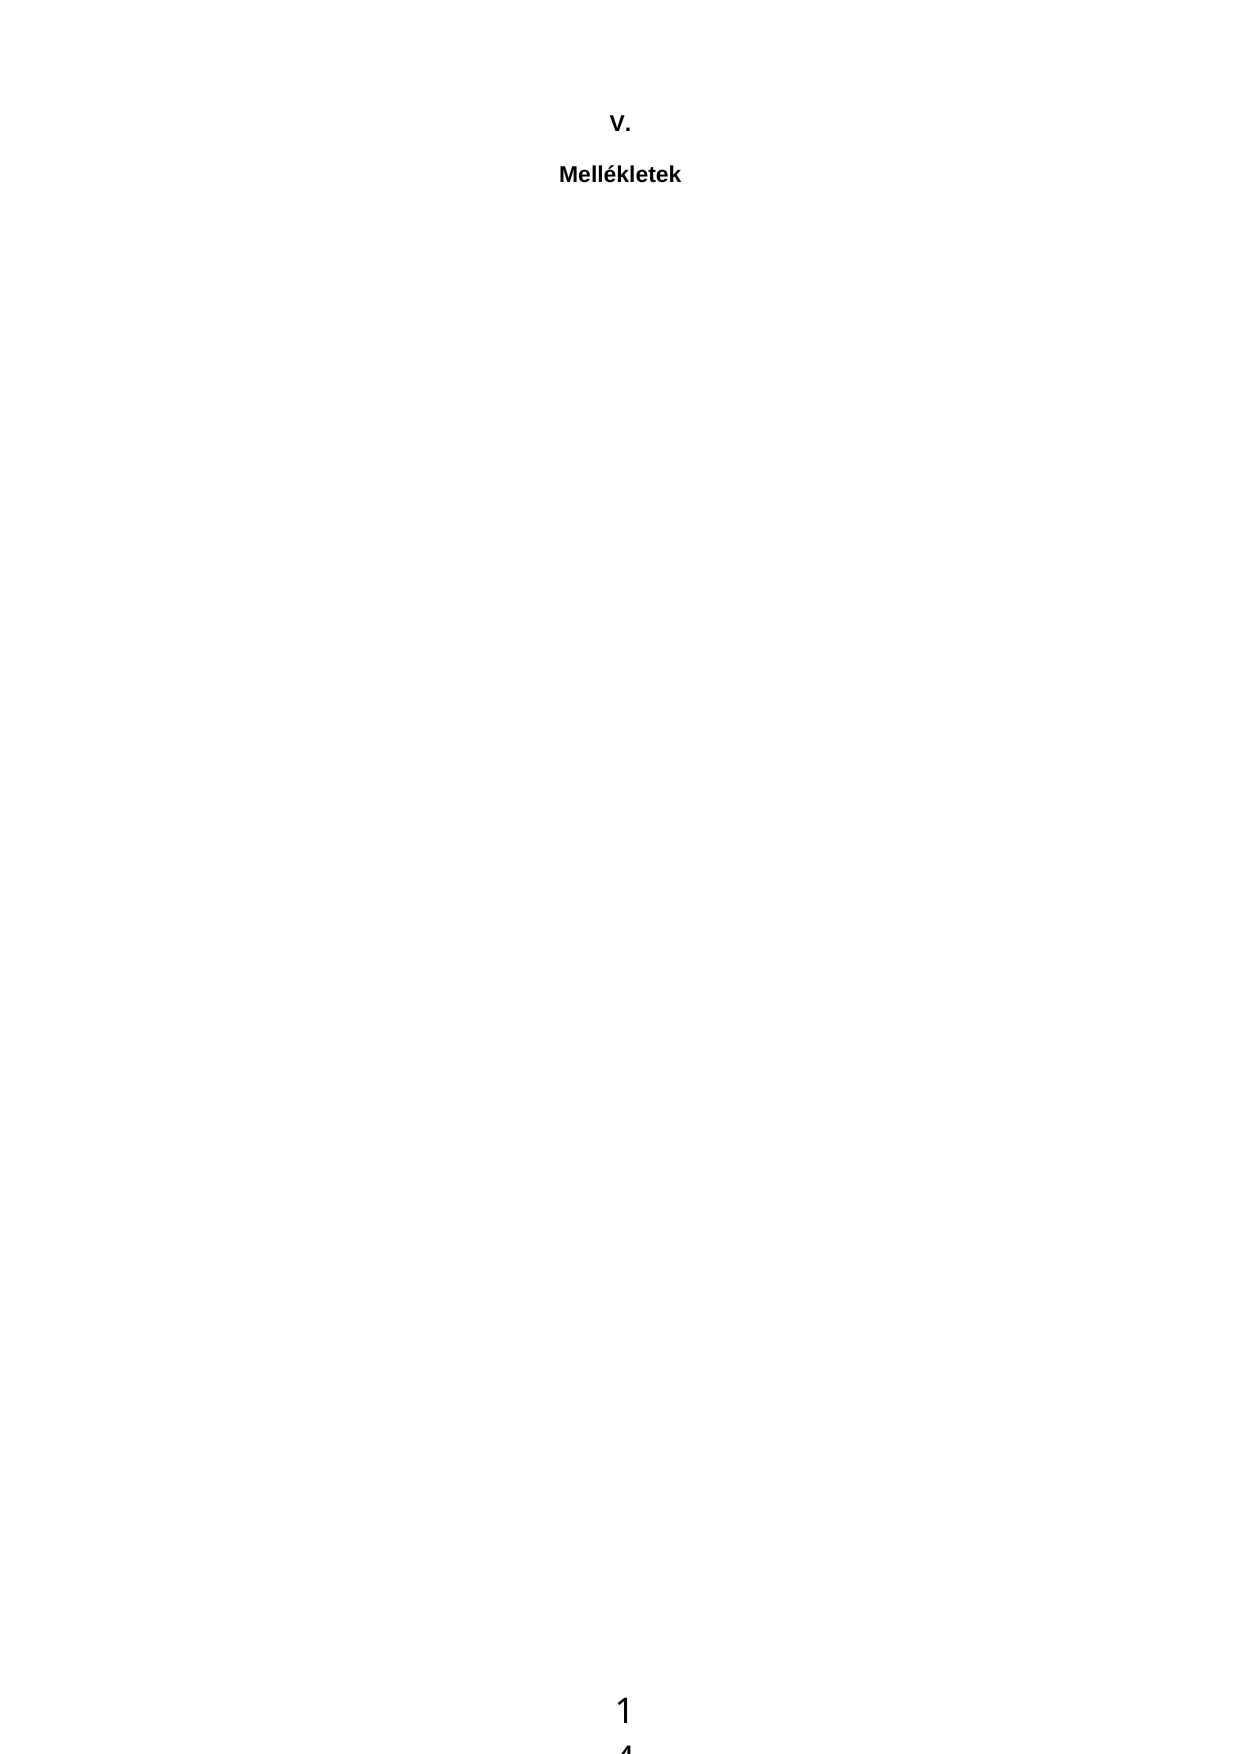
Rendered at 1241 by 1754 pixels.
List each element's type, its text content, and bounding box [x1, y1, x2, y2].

text V. [148, 110, 1093, 136]
text Mellékletek [148, 161, 1093, 187]
